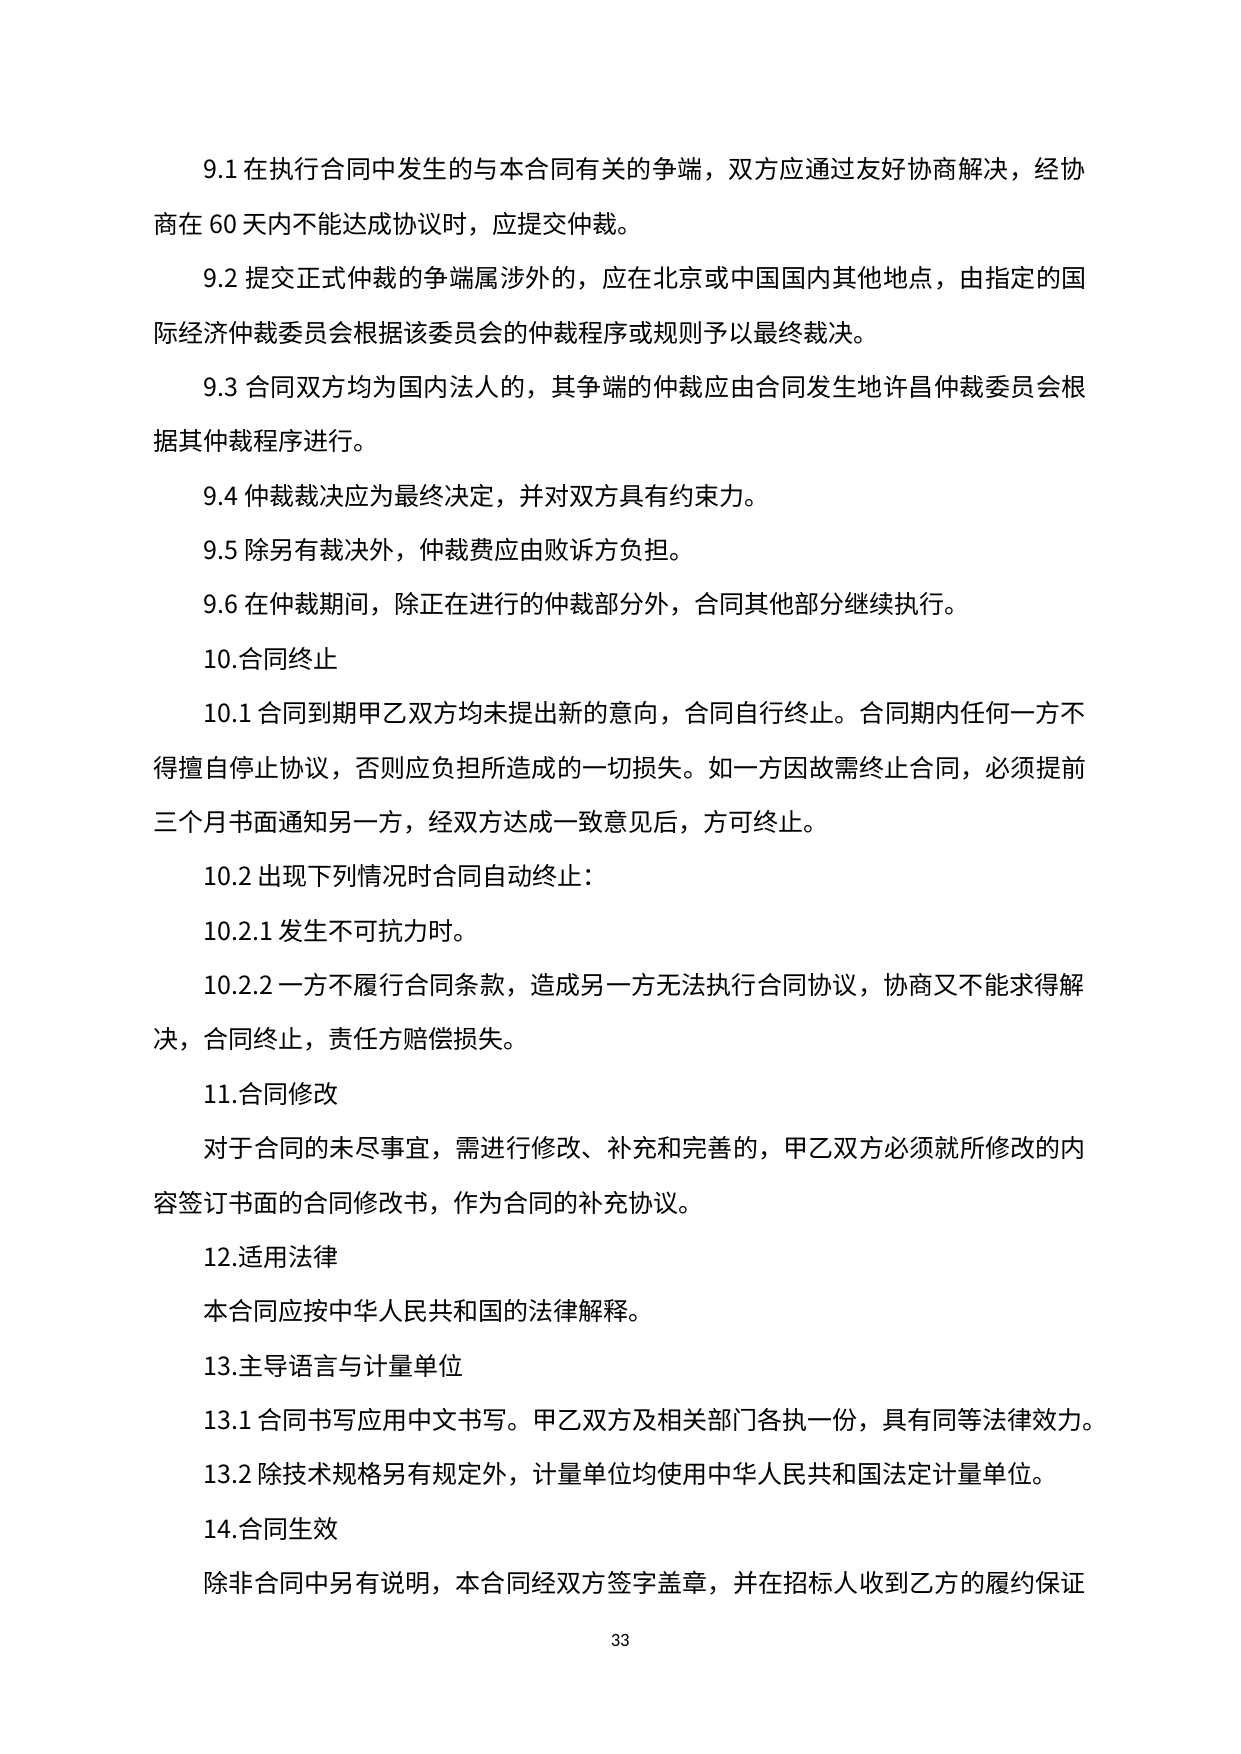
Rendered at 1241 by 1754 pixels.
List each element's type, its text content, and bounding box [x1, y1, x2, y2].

text 对于合同的未尽事宜，需进行修改、补充和完善的，甲乙双方必须就所修改的内容签订书面的合同修改书，作为合同的补充协议。 [153, 1129, 1087, 1219]
text 11.合同修改 [153, 1074, 1087, 1111]
text 9.1在执行合同中发生的与本合同有关的争端，双方应通过友好协商解决，经协商在 60天内不能达成协议时，应提交仲裁。 [153, 150, 1087, 241]
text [153, 1564, 1087, 1600]
text 12.适用法律 [153, 1237, 1087, 1274]
text 13.2 除技术规格另有规定外，计量单位均使用中华人民共和国法定计量单位。 [153, 1455, 1087, 1491]
text 13.主导语言与计量单位 [153, 1346, 1087, 1382]
text 10.2.2一方不履行合同条款，造成另一方无法执行合同协议，协商又不能求得解决，合同终止，责任方赔偿损失。 [153, 966, 1087, 1056]
text 13.1 合同书写应用中文书写。甲乙双方及相关部门各执一份，具有同等法律效力。 [153, 1401, 1087, 1437]
text 10.2 出现下列情况时合同自动终止： [153, 857, 1087, 893]
text 9.4 仲裁裁决应为最终决定，并对双方具有约束力。 [153, 476, 1087, 512]
text 10.2.1发生不可抗力时。 [153, 911, 1087, 947]
text 9.6 在仲裁期间，除正在进行的仲裁部分外，合同其他部分继续执行。 [153, 585, 1087, 621]
text 本合同应按中华人民共和国的法律解释。 [153, 1292, 1087, 1328]
text 9.5 除另有裁决外，仲裁费应由败诉方负担。 [153, 531, 1087, 567]
text 9.3 合同双方均为国内法人的，其争端的仲裁应由合同发生地许昌仲裁委员会根据其仲裁程序进行。 [153, 367, 1087, 458]
text 10.1合同到期甲乙双方均未提出新的意向，合同自行终止。合同期内任何一方不得擅自停止协议，否则应负担所造成的一切损失。如一方因故需终止合同，必须提前三个月书面通知另一方，经双方达成一致意见后，方可终止。 [153, 694, 1087, 839]
text 9.2 提交正式仲裁的争端属涉外的，应在北京或中国国内其他地点，由指定的国际经济仲裁委员会根据该委员会的仲裁程序或规则予以最终裁决。 [153, 259, 1087, 349]
text 14.合同生效 [153, 1509, 1087, 1546]
text 10.合同终止 [153, 639, 1087, 676]
